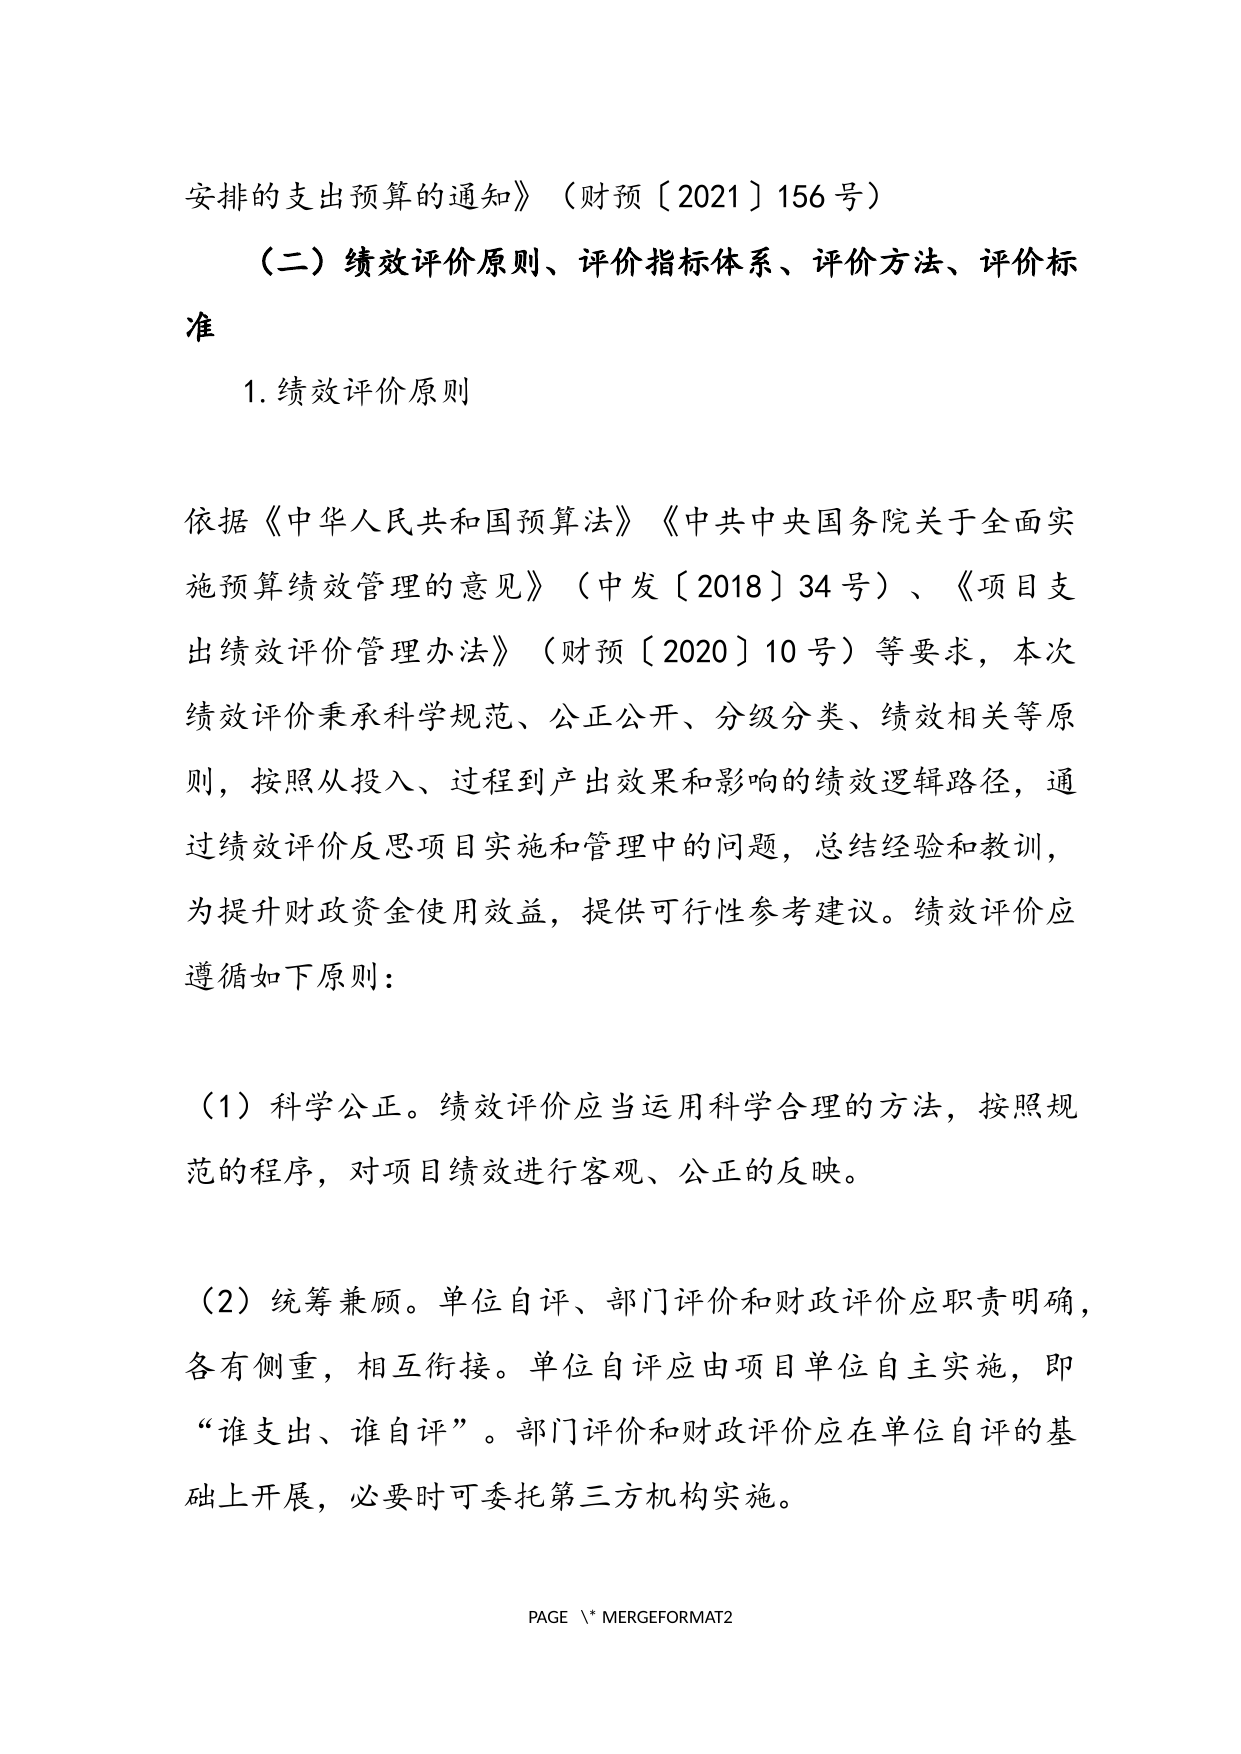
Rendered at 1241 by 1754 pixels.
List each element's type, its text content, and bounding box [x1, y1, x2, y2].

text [183, 162, 1078, 227]
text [183, 357, 1078, 1527]
text （二）绩效评价原则、评价指标体系、评价方法、评价标准 [183, 227, 1078, 357]
